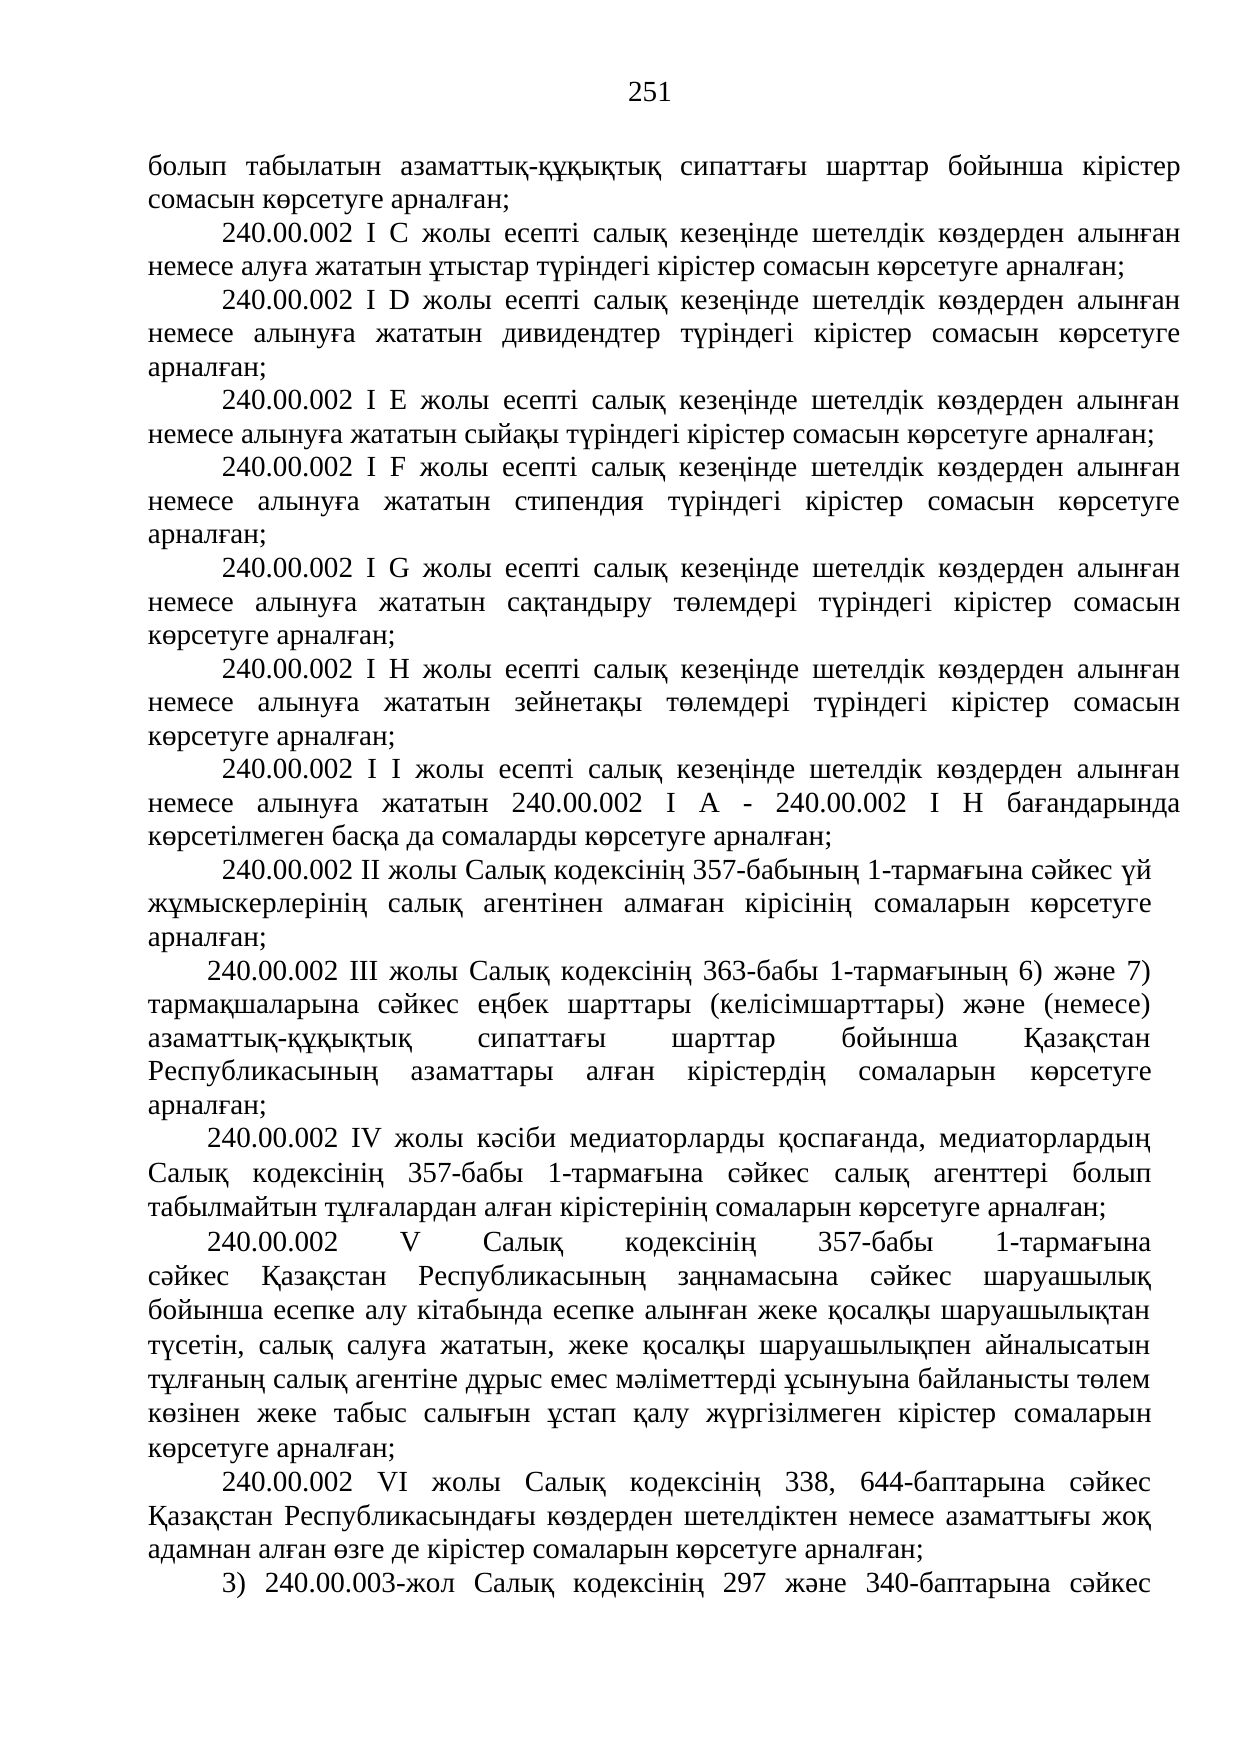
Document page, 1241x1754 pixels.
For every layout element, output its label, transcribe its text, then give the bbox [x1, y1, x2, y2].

text 240.00.002 I D жолы есепті салық кезеңінде шетелдік көздерден алынған немесе алынуға жататын дивидендтер түріндегі кірістер сомасын көрсетуге арналған; [148, 282, 1181, 382]
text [148, 148, 1181, 215]
text 240.00.002 I F жолы есепті салық кезеңінде шетелдік көздерден алынған немесе алынуға жататын стипендия түріндегі кірістер сомасын көрсетуге арналған; [148, 449, 1181, 550]
text 240.00.002 ІІІ жолы Салық кодексінің 363-бабы 1-тармағының 6) және 7) тармақшаларына сәйкес еңбек шарттары (келісімшарттары) және (немесе) азаматтық-құқықтық сипаттағы шарттар бойынша Қазақстан Республикасының азаматтары алған кірістердің сомаларын көрсетуге арналған; [148, 953, 1152, 1120]
text 240.00.002 ІІ жолы Салық кодексінің 357-бабының 1-тармағына сәйкес үй жұмыскерлерінің салық агентінен алмаған кірісінің сомаларын көрсетуге арналған; [148, 852, 1152, 953]
text 240.00.002 I I жолы есепті салық кезеңінде шетелдік көздерден алынған немесе алынуға жататын 240.00.002 I A - 240.00.002 I Н бағандарында көрсетілмеген басқа да сомаларды көрсетуге арналған; [148, 751, 1181, 852]
text 240.00.002 I E жолы есепті салық кезеңінде шетелдік көздерден алынған немесе алынуға жататын сыйақы түріндегі кірістер сомасын көрсетуге арналған; [148, 382, 1181, 449]
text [148, 1565, 1152, 1598]
text 240.00.002 VI жолы Салық кодексінің 338, 644-баптарына сәйкес Қазақстан Республикасындағы көздерден шетелдіктен немесе азаматтығы жоқ адамнан алған өзге де кірістер сомаларын көрсетуге арналған; [148, 1464, 1152, 1565]
text 240.00.002 ІV жолы кәсіби медиаторларды қоспағанда, медиаторлардың Салық кодексінің 357-бабы 1-тармағына сәйкес салық агенттері болып табылмайтын тұлғалардан алған кірістерінің сомаларын көрсетуге арналған; [148, 1120, 1152, 1223]
text 240.00.002 I H жолы есепті салық кезеңінде шетелдік көздерден алынған немесе алынуға жататын зейнетақы төлемдері түріндегі кірістер сомасын көрсетуге арналған; [148, 651, 1181, 751]
text 240.00.002 V Салық кодексінің 357-бабы 1-тармағына сәйкес Қазақстан Республикасының заңнамасына сәйкес шаруашылық бойынша есепке алу кітабында есепке алынған жеке қосалқы шаруашылықтан түсетін, салық салуға жататын, жеке қосалқы шаруашылықпен айналысатын тұлғаның салық агентіне дұрыс емес мәліметтерді ұсынуына байланысты төлем көзінен жеке табыс салығын ұстап қалу жүргізілмеген кірістер сомаларын көрсетуге арналған; [148, 1223, 1152, 1464]
text 240.00.002 I G жолы есепті салық кезеңінде шетелдік көздерден алынған немесе алынуға жататын сақтандыру төлемдері түріндегі кірістер сомасын көрсетуге арналған; [148, 550, 1181, 651]
text 240.00.002 I С жолы есепті салық кезеңінде шетелдік көздерден алынған немесе алуға жататын ұтыстар түріндегі кірістер сомасын көрсетуге арналған; [148, 215, 1181, 282]
